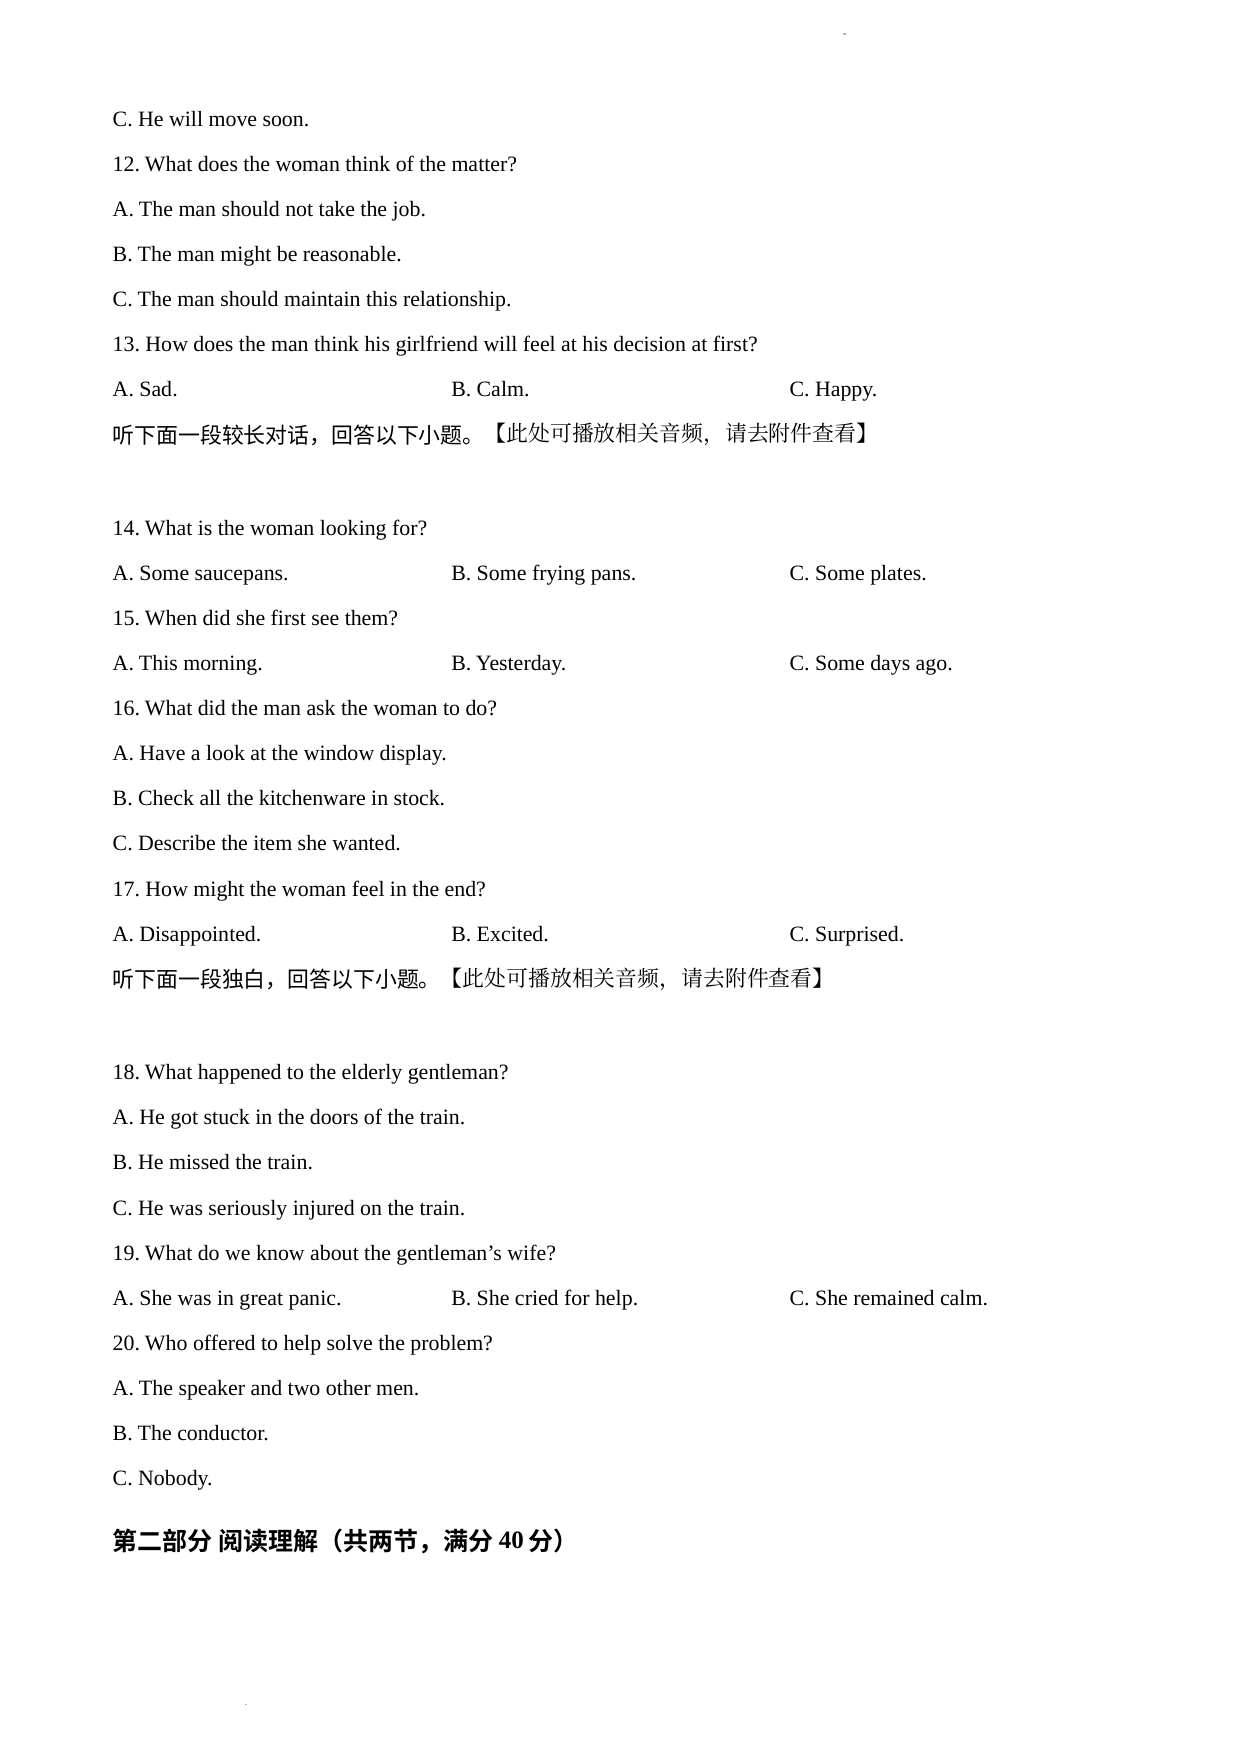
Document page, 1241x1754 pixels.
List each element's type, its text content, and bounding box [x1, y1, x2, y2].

text B. The conductor. [112, 1416, 1128, 1449]
text A. Some saucepans. B. Some frying pans. C. Some plates. [112, 556, 1128, 589]
text C. Nobody. [112, 1461, 1128, 1494]
text A. Have a look at the window display. [112, 737, 1128, 769]
text C. Describe the item she wanted. [112, 827, 1128, 859]
text C. He was seriously injured on the train. [112, 1191, 1128, 1223]
text 16. What did the man ask the woman to do? [112, 691, 1128, 724]
text B. He missed the train. [112, 1146, 1128, 1178]
text 12. What does the woman think of the matter? [112, 147, 1128, 179]
text 第二部分 阅读理解（共两节，满分40分） [112, 1507, 1128, 1572]
text 听下面一段较长对话，回答以下小题。【此处可播放相关音频，请去附件查看】 [112, 418, 1128, 450]
text 20. Who offered to help solve the problem? [112, 1326, 1128, 1359]
text 13. How does the man think his girlfriend will feel at his decision at first? [112, 327, 1128, 360]
text C. He will move soon. [112, 102, 1128, 134]
text A. Disappointed. B. Excited. C. Surprised. [112, 917, 1128, 949]
text B. Check all the kitchenware in stock. [112, 782, 1128, 814]
text 17. How might the woman feel in the end? [112, 872, 1128, 904]
text A. She was in great panic. B. She cried for help. C. She remained calm. [112, 1281, 1128, 1313]
text C. The man should maintain this relationship. [112, 282, 1128, 315]
text A. This morning. B. Yesterday. C. Some days ago. [112, 646, 1128, 679]
text A. The speaker and two other men. [112, 1371, 1128, 1404]
text 14. What is the woman looking for? [112, 511, 1128, 543]
text B. The man might be reasonable. [112, 237, 1128, 270]
text 19. What do we know about the gentleman’s wife? [112, 1236, 1128, 1268]
text 18. What happened to the elderly gentleman? [112, 1056, 1128, 1088]
text A. Sad. B. Calm. C. Happy. [112, 372, 1128, 405]
text A. The man should not take the job. [112, 192, 1128, 224]
text A. He got stuck in the doors of the train. [112, 1101, 1128, 1133]
text 15. When did she first see them? [112, 601, 1128, 634]
text 听下面一段独白，回答以下小题。【此处可播放相关音频，请去附件查看】 [112, 962, 1128, 994]
